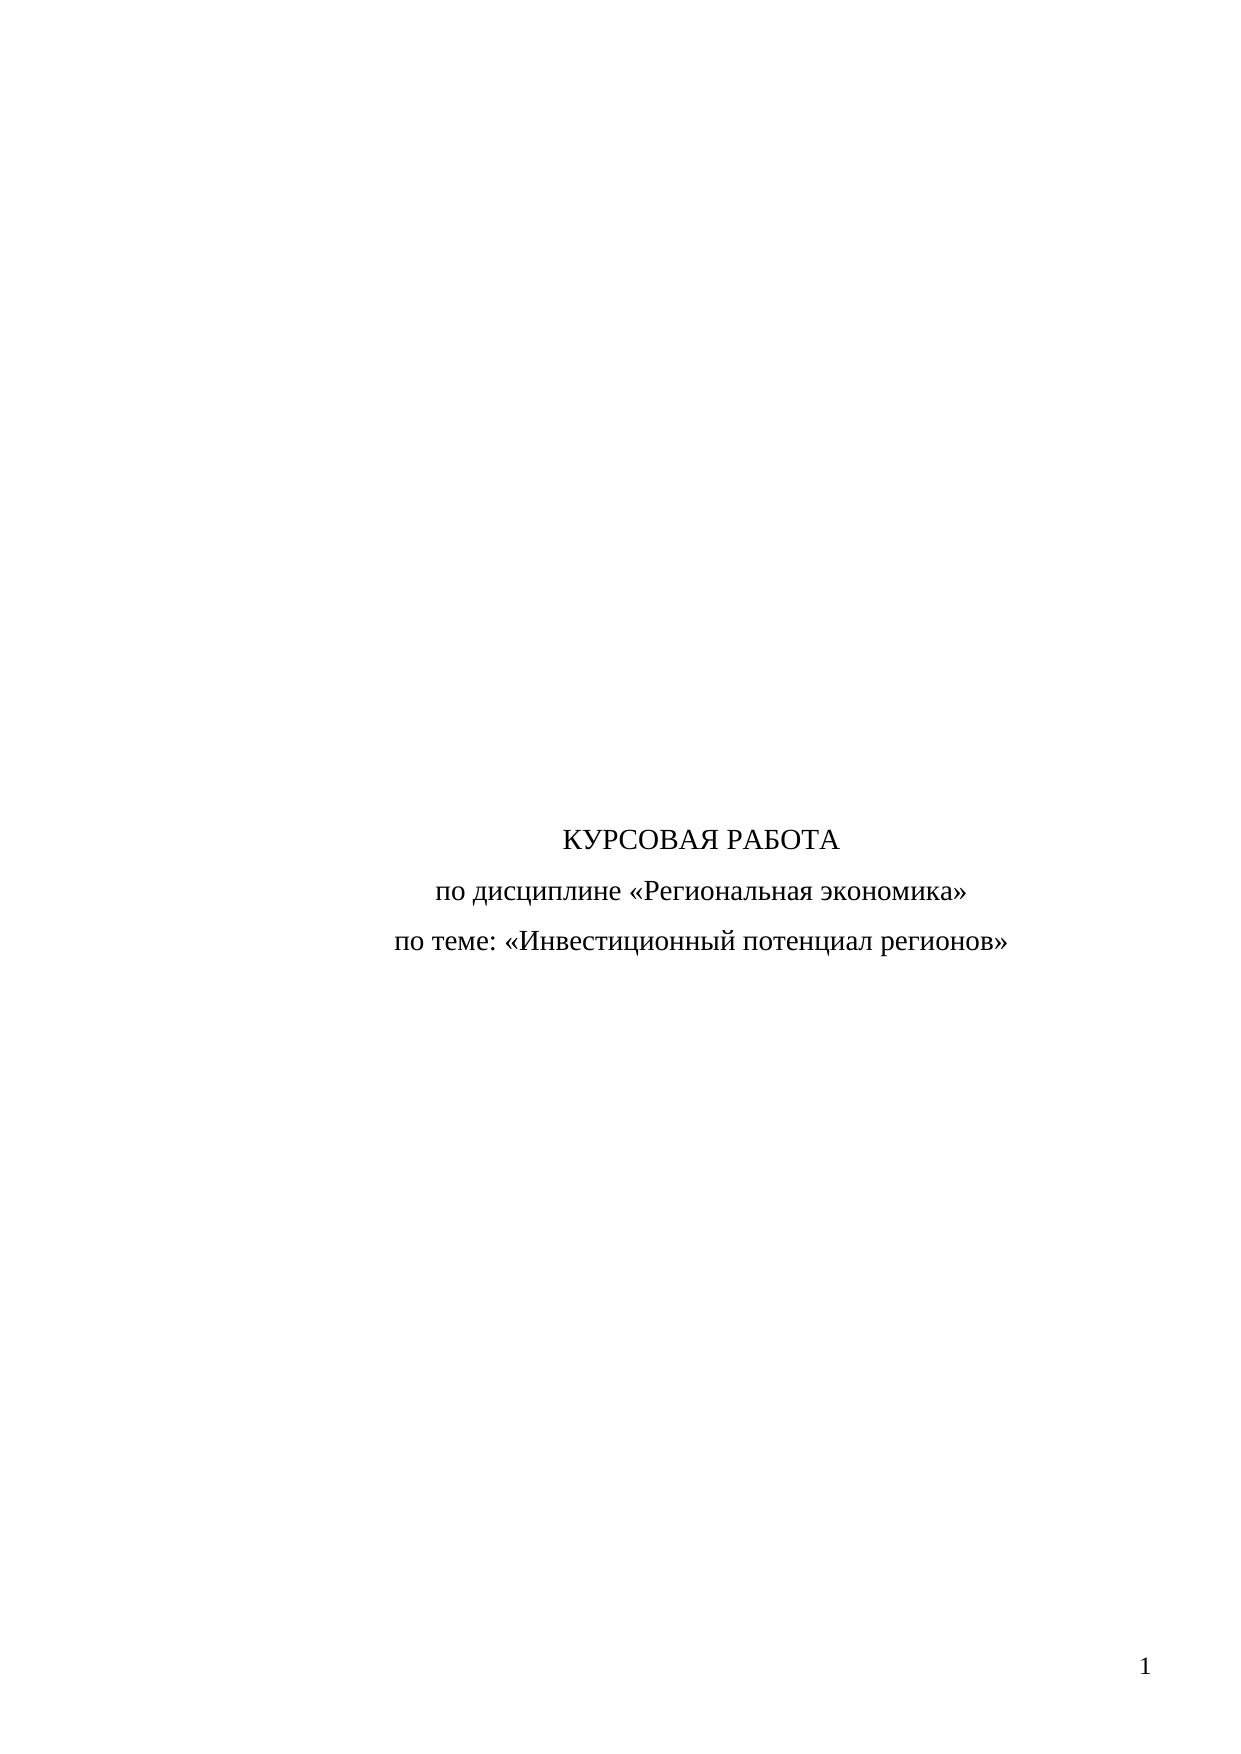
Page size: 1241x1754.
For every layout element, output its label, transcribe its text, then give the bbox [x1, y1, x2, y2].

text КУРСОВАЯ РАБОТА [177, 822, 1152, 856]
text по дисциплине «Региональная экономика» [177, 873, 1152, 906]
text по теме: «Инвестиционный потенциал регионов» [177, 923, 1152, 957]
